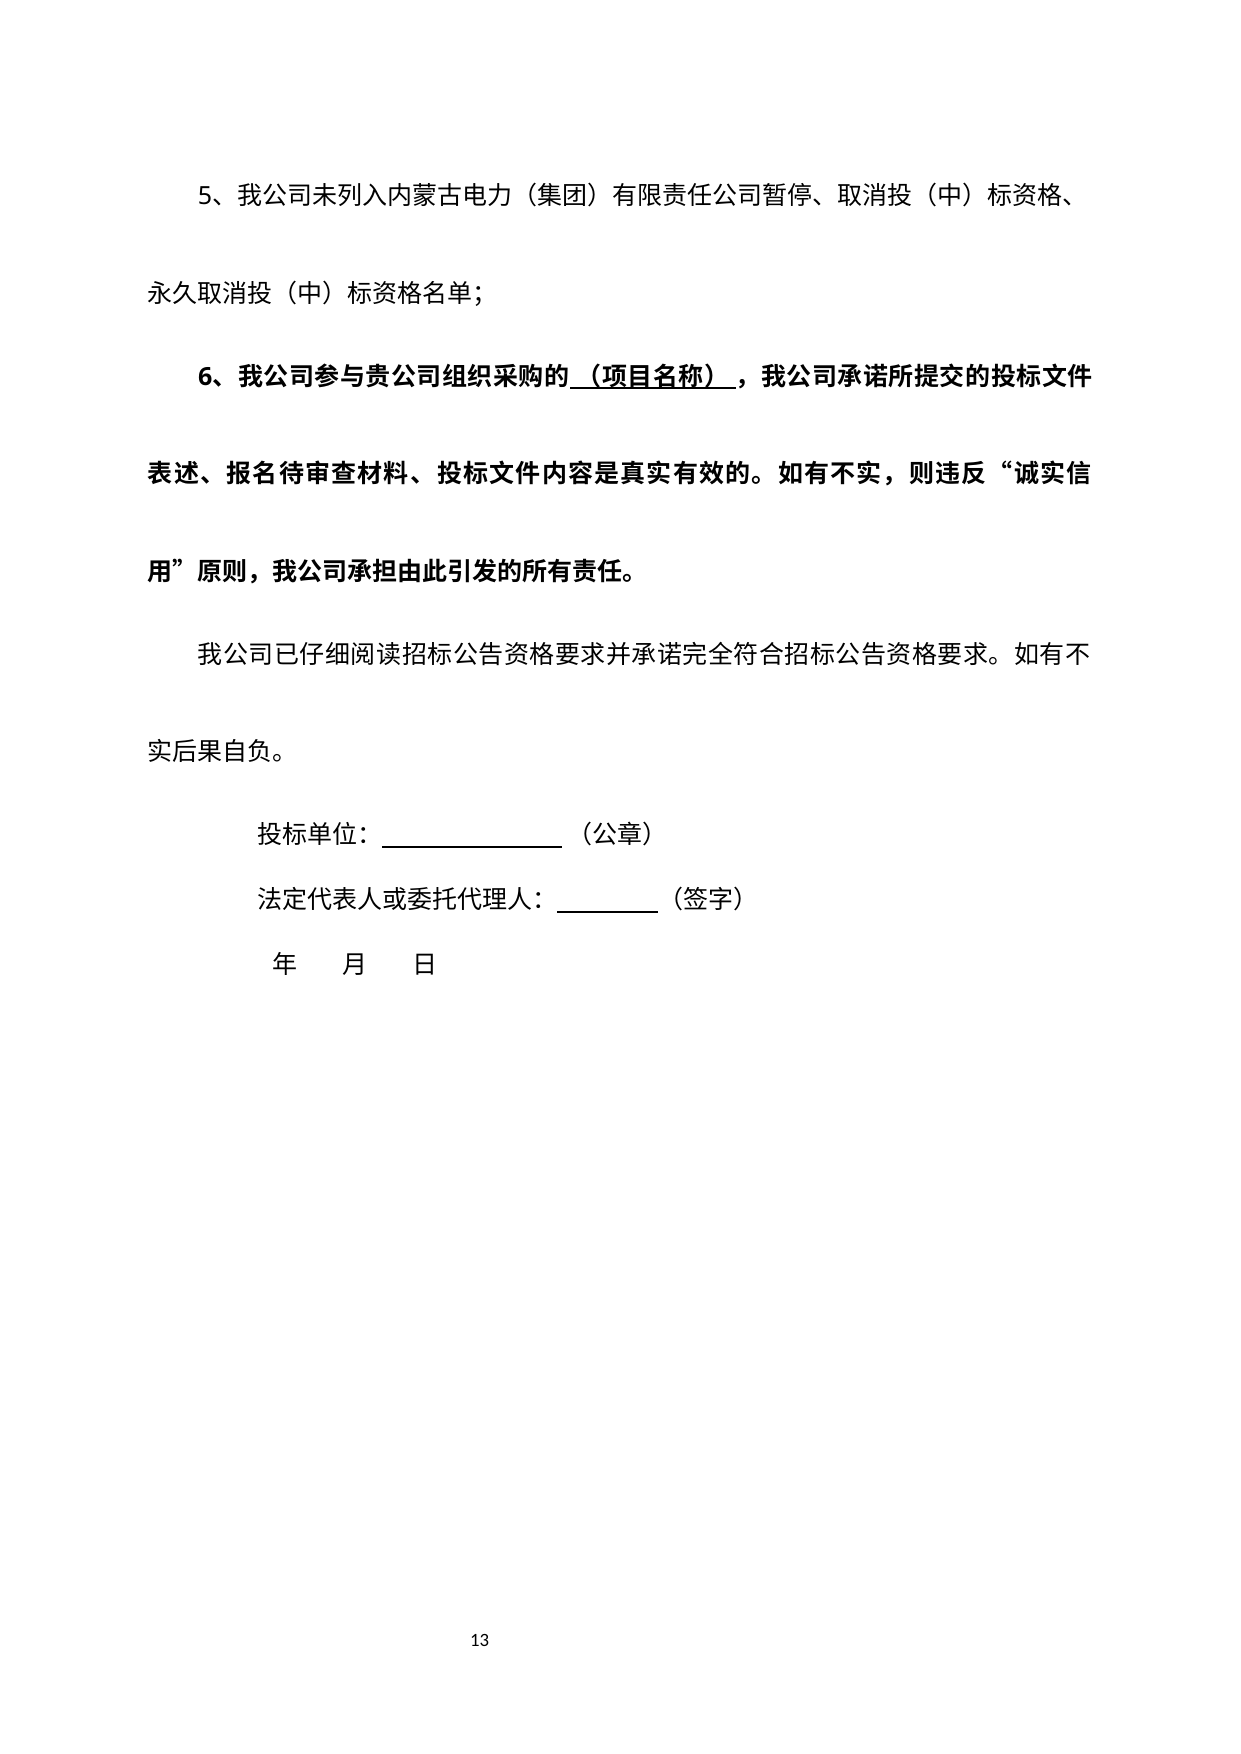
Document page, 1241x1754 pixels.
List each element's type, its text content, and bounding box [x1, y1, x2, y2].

text 6、我公司参与贵公司组织采购的 （项目名称） ，我公司承诺所提交的投标文件表述、报名待审查材料、投标文件内容是真实有效的。如有不实，则违反“诚实信用”原则，我公司承担由此引发的所有责任。 [148, 342, 1092, 602]
text 投标单位： （公章） [257, 801, 1092, 866]
text 法定代表人或委托代理人： （签字） [257, 866, 1092, 931]
text 年 月 日 [148, 931, 1092, 996]
text 5、我公司未列入内蒙古电力（集团）有限责任公司暂停、取消投（中）标资格、永久取消投（中）标资格名单； [148, 161, 1092, 324]
text 我公司已仔细阅读招标公告资格要求并承诺完全符合招标公告资格要求。如有不实后果自负。 [148, 620, 1092, 782]
